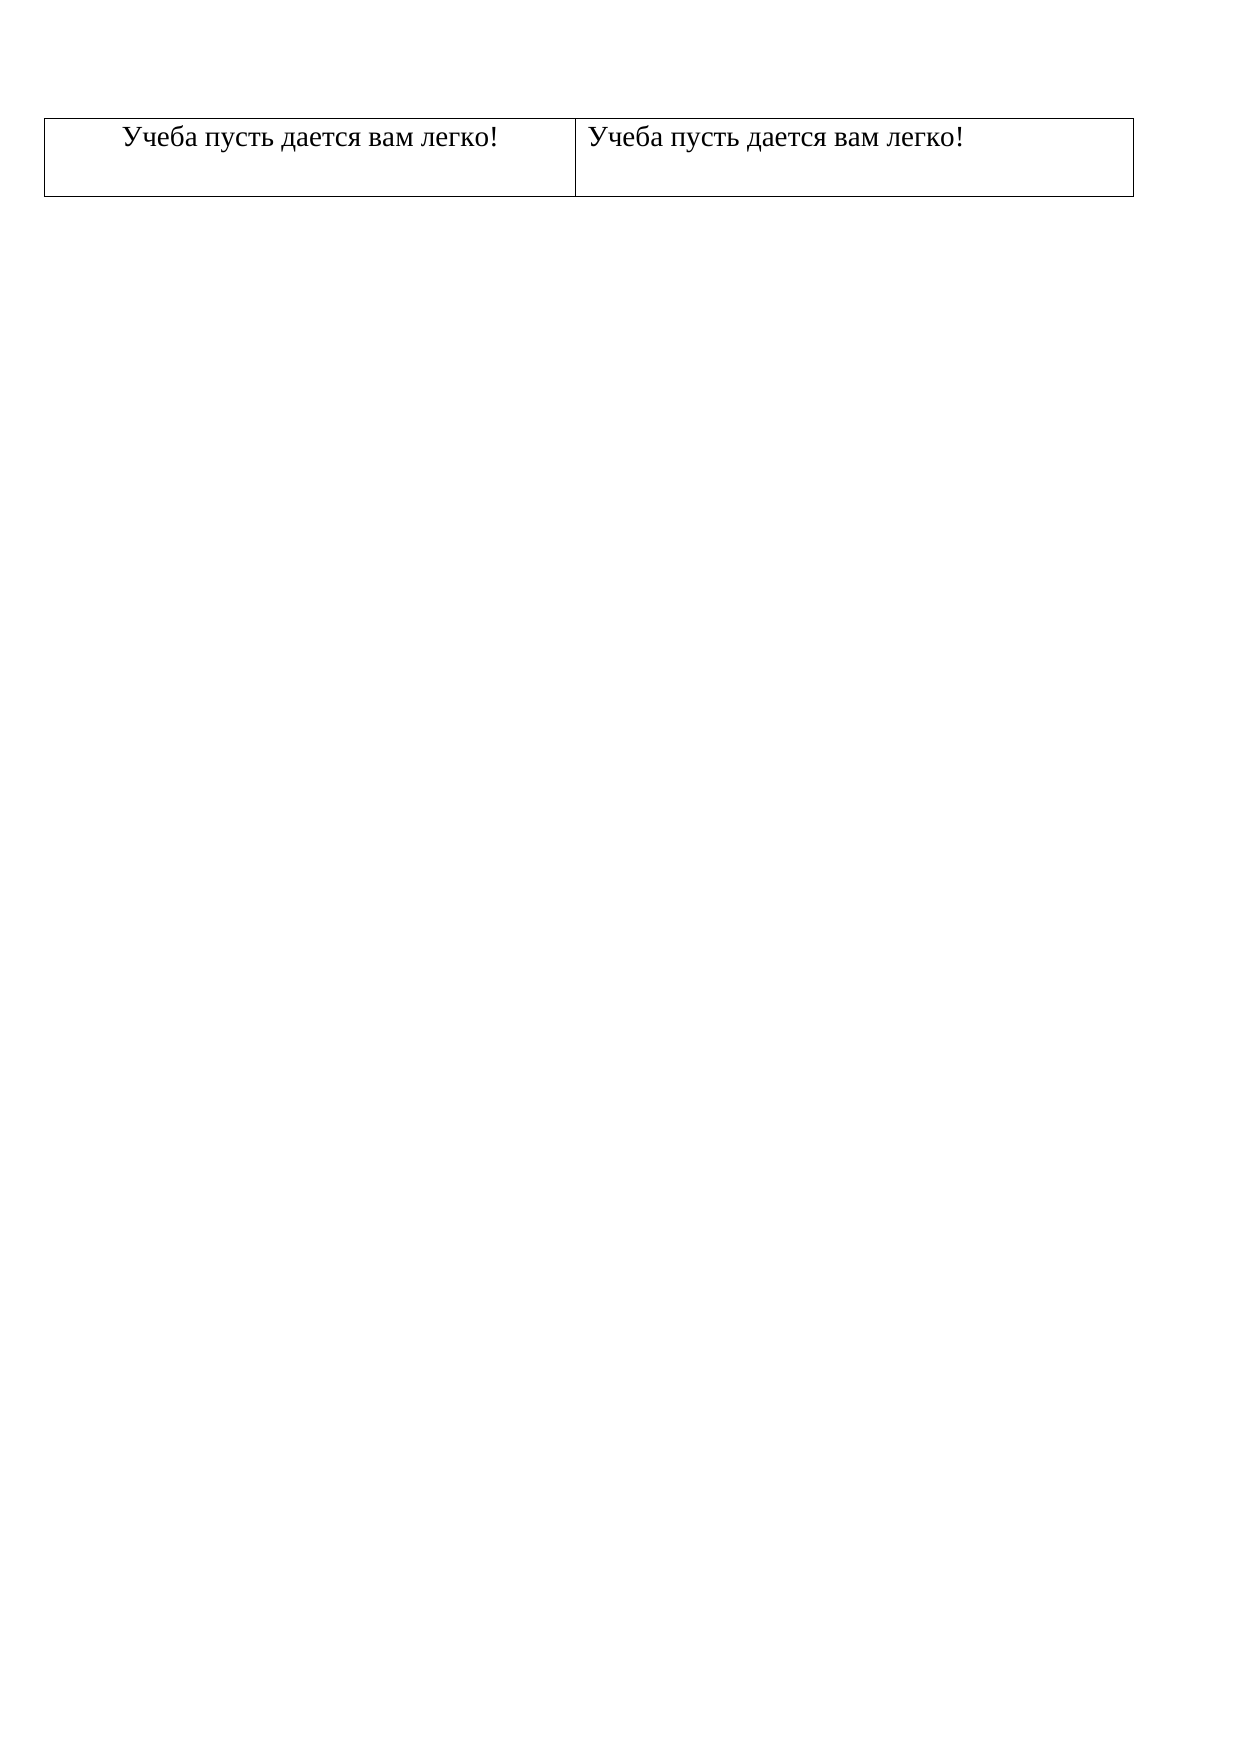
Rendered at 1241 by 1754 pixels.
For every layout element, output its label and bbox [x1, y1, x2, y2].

table_cell [576, 119, 1133, 196]
table_cell [45, 119, 575, 196]
